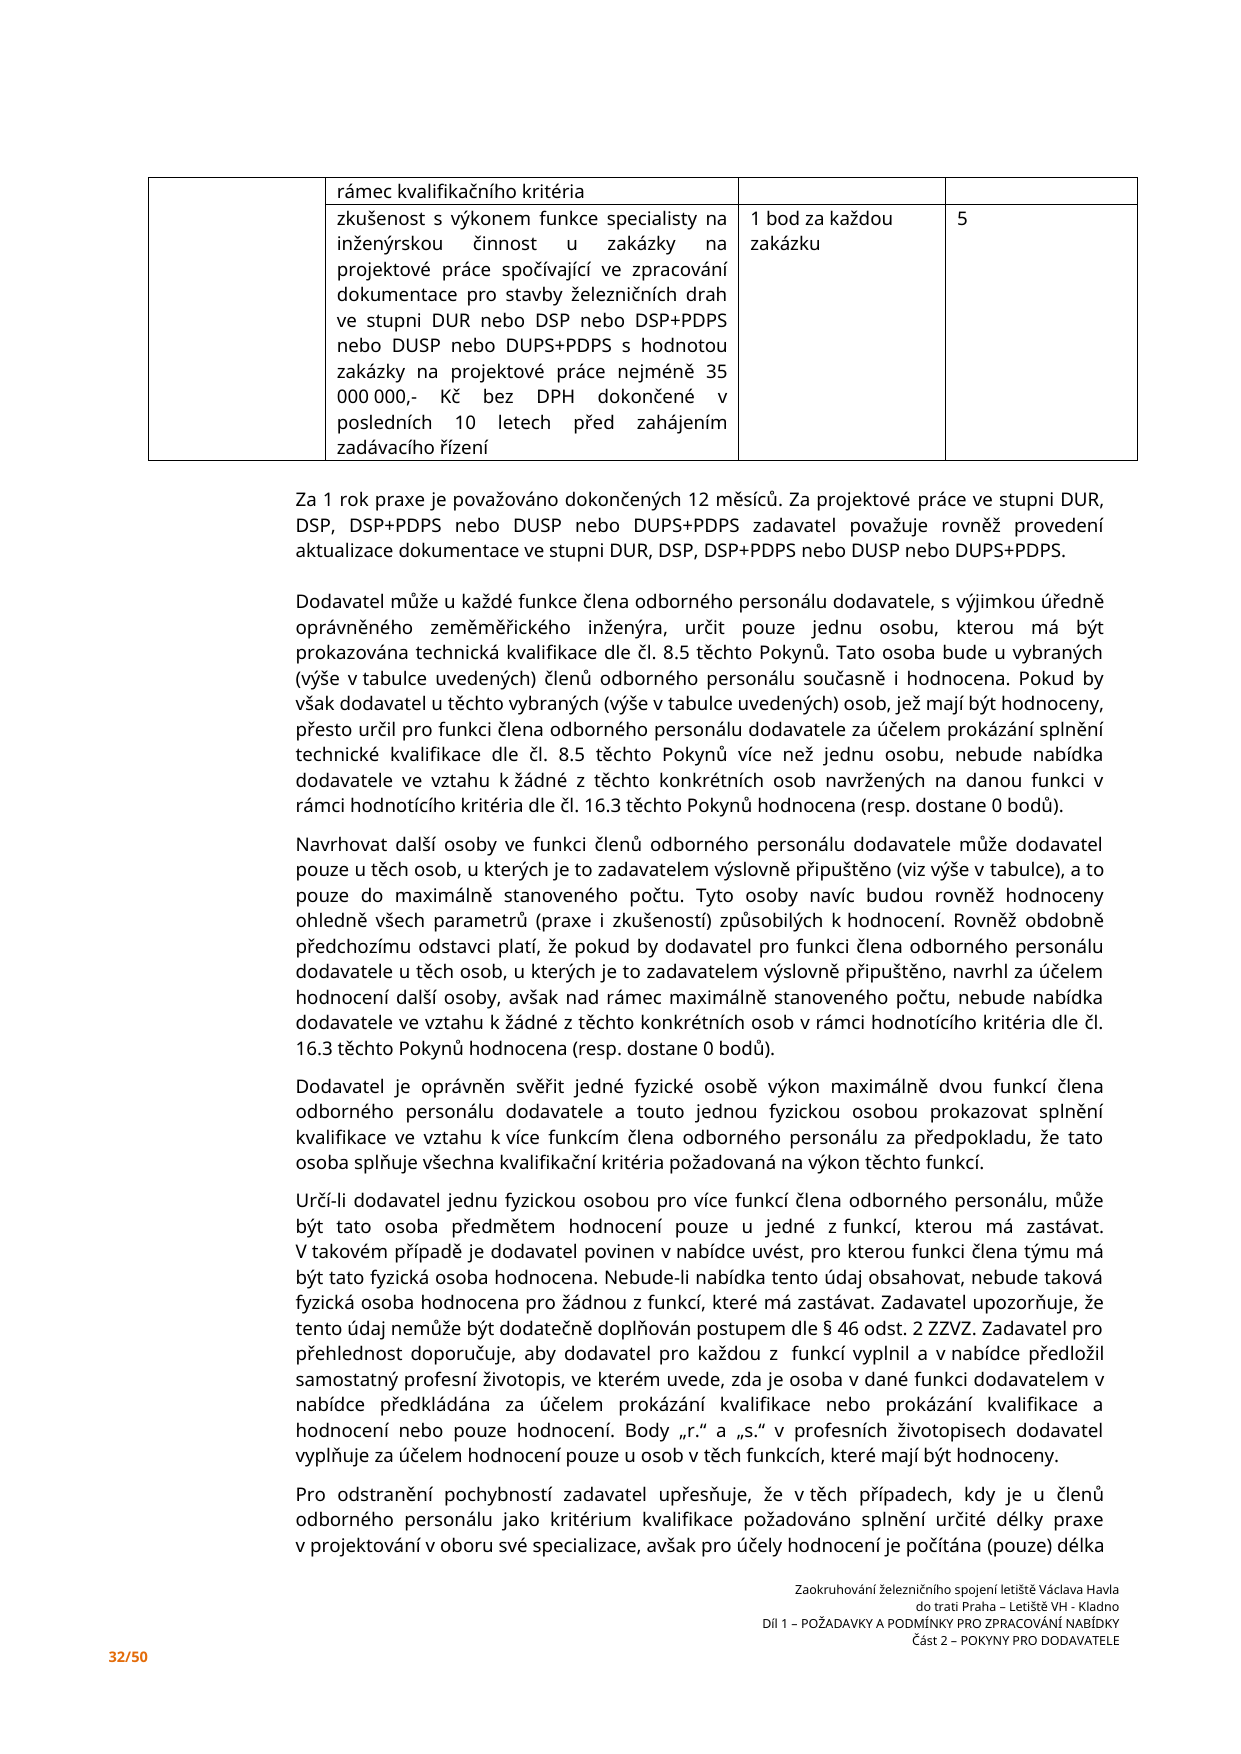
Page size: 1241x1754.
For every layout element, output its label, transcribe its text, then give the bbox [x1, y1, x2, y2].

table_cell 1 bod za každou zakázku [739, 205, 945, 460]
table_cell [739, 178, 945, 204]
list Za 1 rok praxe je považováno dokončených 12 měsíců. Za projektové práce ve stupni DUR, DSP, DSP+PDPS nebo DUSP nebo DUPS+PDPS zadavatel považuje rovněž provedení aktualizace dokumentace ve stupni DUR, DSP, DSP+PDPS nebo DUSP nebo DUPS+PDPS. [295, 487, 1104, 563]
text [295, 1481, 1104, 1557]
table_cell 5 [946, 205, 1137, 460]
text Navrhovat další osoby ve funkci členů odborného personálu dodavatele může dodavatel pouze u těch osob, u kterých je to zadavatelem výslovně připuštěno (viz výše v tabulce), a to pouze do maximálně stanoveného počtu. Tyto osoby navíc budou rovněž hodnoceny ohledně všech parametrů (praxe i zkušeností) způsobilých k hodnocení. Rovněž obdobně předchozímu odstavci platí, že pokud by dodavatel pro funkci člena odborného personálu dodavatele u těch osob, u kterých je to zadavatelem výslovně připuštěno, navrhl za účelem hodnocení další osoby, avšak nad rámec maximálně stanoveného počtu, nebude nabídka dodavatele ve vztahu k žádné z těchto konkrétních osob v rámci hodnotícího kritéria dle čl. 16.3 těchto Pokynů hodnocena (resp. dostane 0 bodů). [295, 831, 1104, 1061]
text Určí-li dodavatel jednu fyzickou osobou pro více funkcí člena odborného personálu, může být tato osoba předmětem hodnocení pouze u jedné z funkcí, kterou má zastávat. V takovém případě je dodavatel povinen v nabídce uvést, pro kterou funkci člena týmu má být tato fyzická osoba hodnocena. Nebude-li nabídka tento údaj obsahovat, nebude taková fyzická osoba hodnocena pro žádnou z funkcí, které má zastávat. Zadavatel upozorňuje, že tento údaj nemůže být dodatečně doplňován postupem dle § 46 odst. 2 ZZVZ. Zadavatel pro přehlednost doporučuje, aby dodavatel pro každou z funkcí vyplnil a v nabídce předložil samostatný profesní životopis, ve kterém uvede, zda je osoba v dané funkci dodavatelem v nabídce předkládána za účelem prokázání kvalifikace nebo prokázání kvalifikace a hodnocení nebo pouze hodnocení. Body „r.“ a „s.“ v profesních životopisech dodavatel vyplňuje za účelem hodnocení pouze u osob v těch funkcích, které mají být hodnoceny. [295, 1188, 1104, 1468]
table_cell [326, 178, 738, 204]
text Dodavatel je oprávněn svěřit jedné fyzické osobě výkon maximálně dvou funkcí člena odborného personálu dodavatele a touto jednou fyzickou osobou prokazovat splnění kvalifikace ve vztahu k více funkcím člena odborného personálu za předpokladu, že tato osoba splňuje všechna kvalifikační kritéria požadovaná na výkon těchto funkcí. [295, 1073, 1104, 1175]
table_cell 5 [946, 178, 1137, 204]
list Dodavatel může u každé funkce člena odborného personálu dodavatele, s výjimkou úředně oprávněného zeměměřického inženýra, určit pouze jednu osobu, kterou má být prokazována technická kvalifikace dle čl. 8.5 těchto Pokynů. Tato osoba bude u vybraných (výše v tabulce uvedených) členů odborného personálu současně i hodnocena. Pokud by však dodavatel u těchto vybraných (výše v tabulce uvedených) osob, jež mají být hodnoceny, přesto určil pro funkci člena odborného personálu dodavatele za účelem prokázání splnění technické kvalifikace dle čl. 8.5 těchto Pokynů více než jednu osobu, nebude nabídka dodavatele ve vztahu k žádné z těchto konkrétních osob navržených na danou funkci v rámci hodnotícího kritéria dle čl. 16.3 těchto Pokynů hodnocena (resp. dostane 0 bodů). [295, 589, 1104, 818]
table_cell zkušenost s výkonem funkce specialisty na inženýrskou činnost u zakázky na projektové práce spočívající ve zpracování dokumentace pro stavby železničních drah ve stupni DUR nebo DSP nebo DSP+PDPS nebo DUSP nebo DUPS+PDPS s hodnotou zakázky na projektové práce nejméně 35 000 000,- Kč bez DPH dokončené v posledních 10 letech před zahájením zadávacího řízení [326, 205, 738, 460]
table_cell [149, 178, 325, 460]
